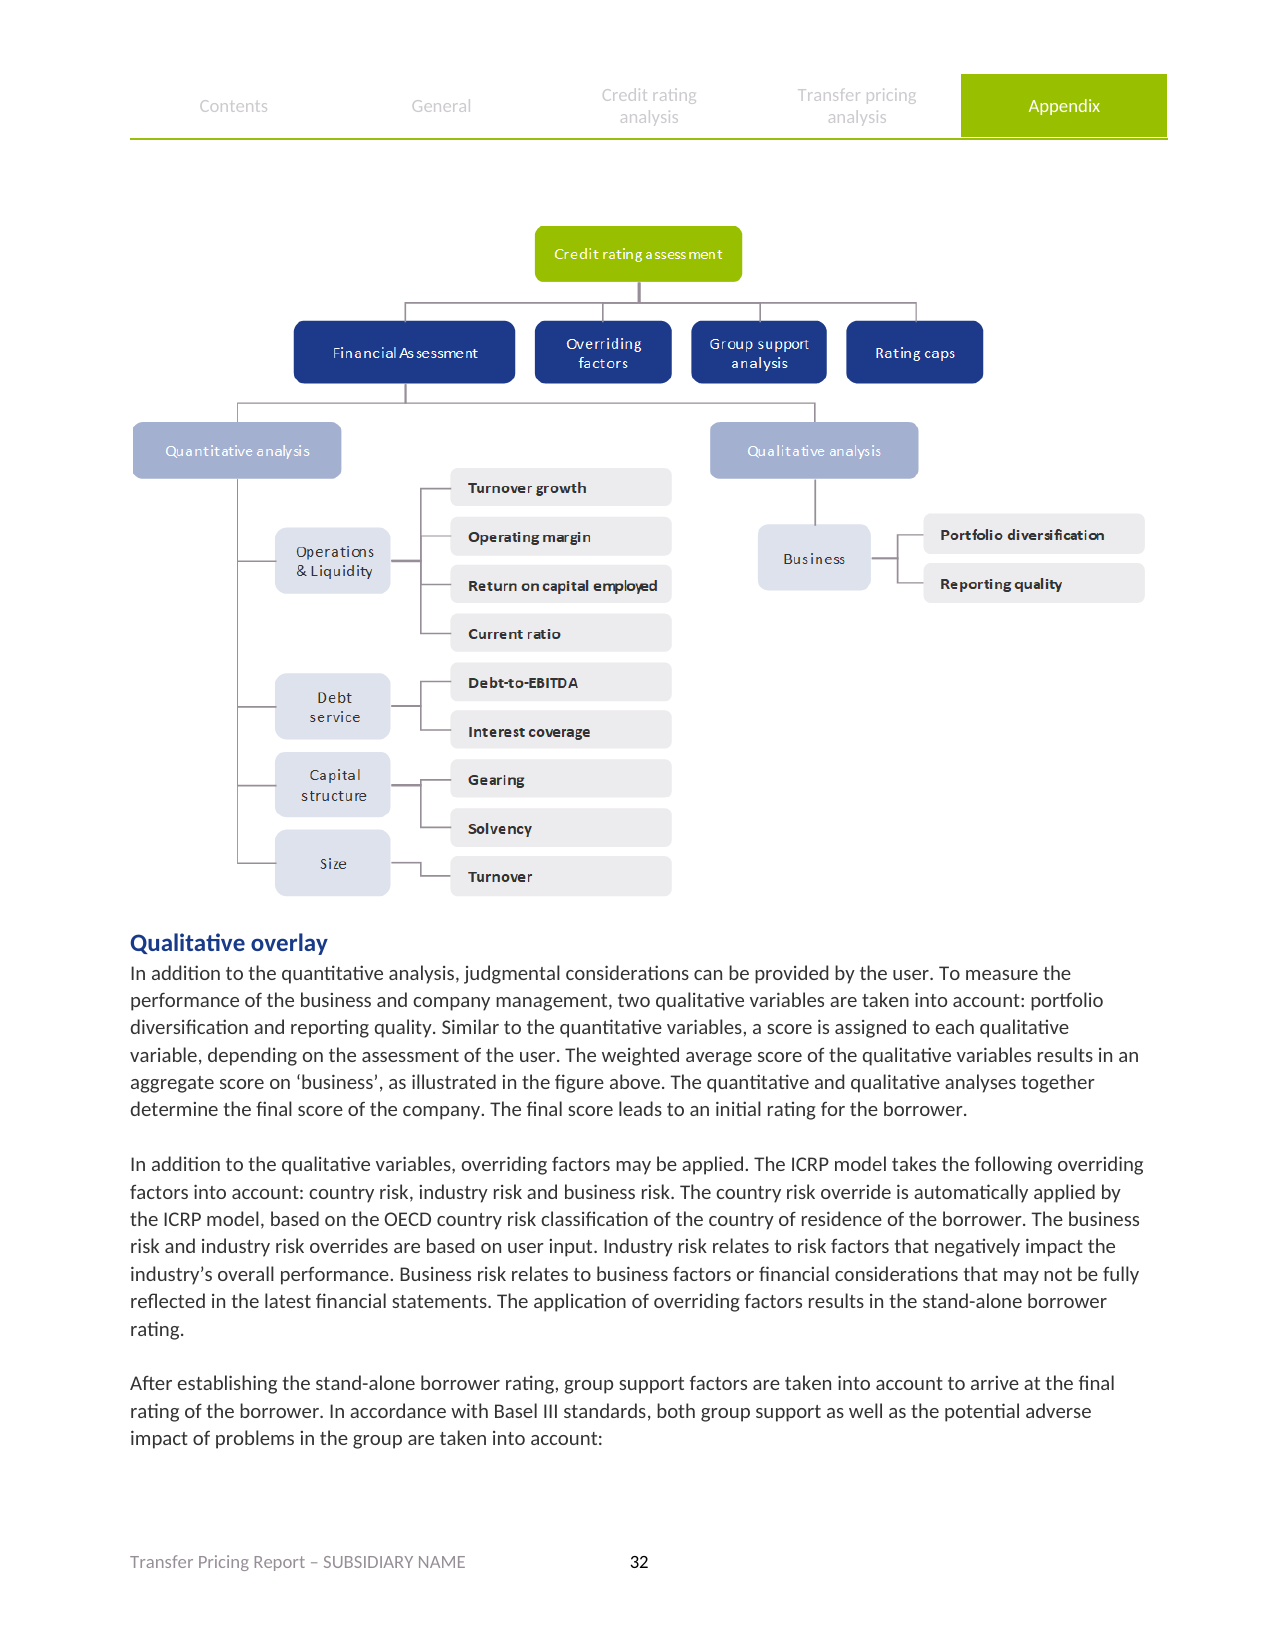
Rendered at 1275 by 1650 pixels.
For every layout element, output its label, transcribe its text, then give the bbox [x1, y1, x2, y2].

text After establishing the stand-alone borrower rating, group support factors are taken into account to arrive at the final rating of the borrower. In accordance with Basel III standards, both group support as well as the potential adverse impact of problems in the group are taken into account: [130, 1371, 1145, 1451]
subtitle Qualitative overlay [130, 927, 1145, 957]
text In addition to the qualitative variables, overriding factors may be applied. The ICRP model takes the following overriding factors into account: country risk, industry risk and business risk. The country risk override is automatically applied by the ICRP model, based on the OECD country risk classification of the country of residence of the borrower. The business risk and industry risk overrides are based on user input. Industry risk relates to risk factors that negatively impact the industry’s overall performance. Business risk relates to business factors or financial considerations that may not be fully reflected in the latest financial statements. The application of overriding factors results in the stand-alone borrower rating. [130, 1151, 1145, 1341]
picture [129, 221, 1145, 898]
text In addition to the quantitative analysis, judgmental considerations can be provided by the user. To measure the performance of the business and company management, two qualitative variables are taken into account: portfolio diversification and reporting quality. Similar to the quantitative variables, a score is assigned to each qualitative variable, depending on the assessment of the user. The weighted average score of the qualitative variables results in an aggregate score on ‘business’, as illustrated in the figure above. The quantitative and qualitative analyses together determine the final score of the company. The final score leads to an initial rating for the borrower. [130, 960, 1145, 1122]
